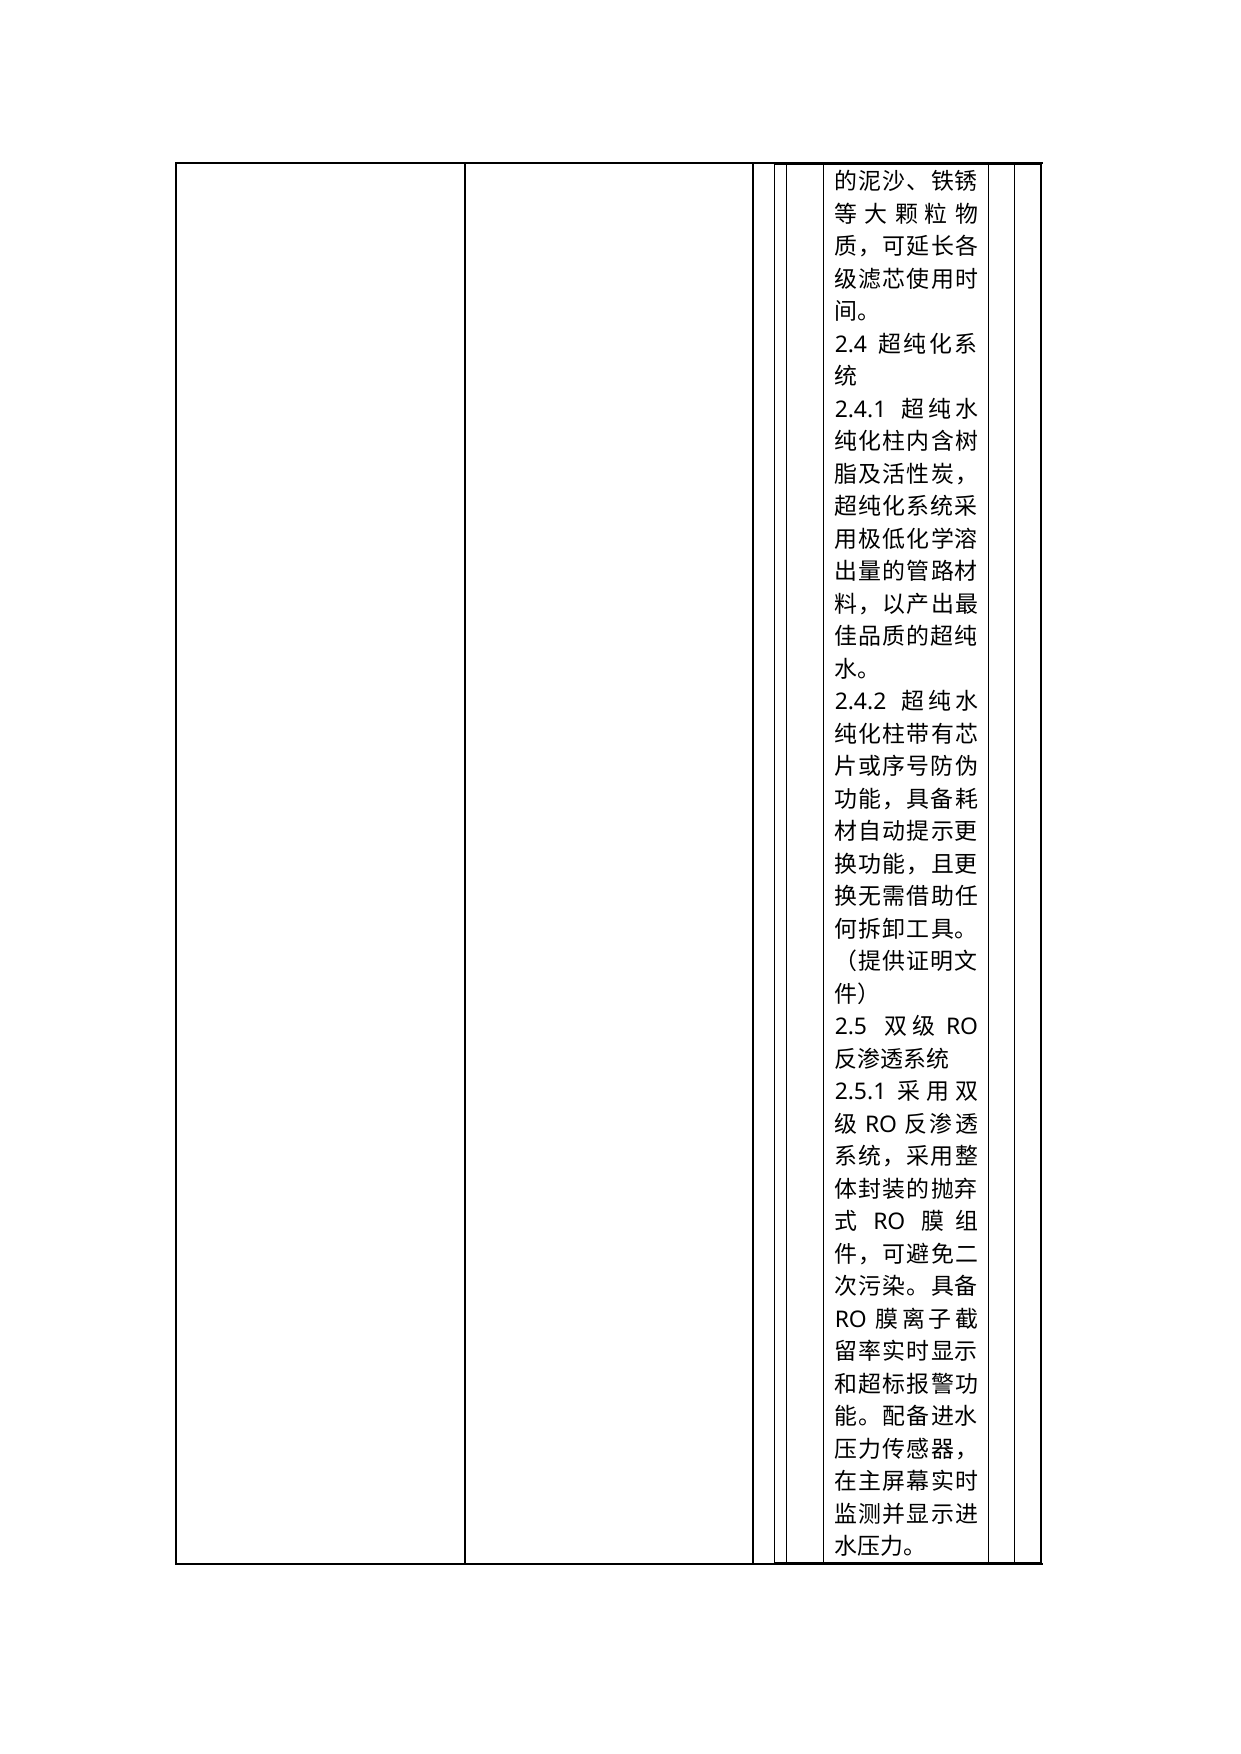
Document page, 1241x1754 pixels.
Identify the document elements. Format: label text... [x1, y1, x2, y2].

table_cell [775, 165, 786, 1562]
table_cell 1 [177, 164, 464, 1563]
table_cell [1015, 165, 1040, 1562]
table_cell [787, 165, 823, 1562]
table_cell ▲ [466, 164, 752, 1563]
table_cell [754, 164, 774, 1563]
table_cell [989, 165, 1014, 1562]
table_cell [824, 165, 988, 1562]
